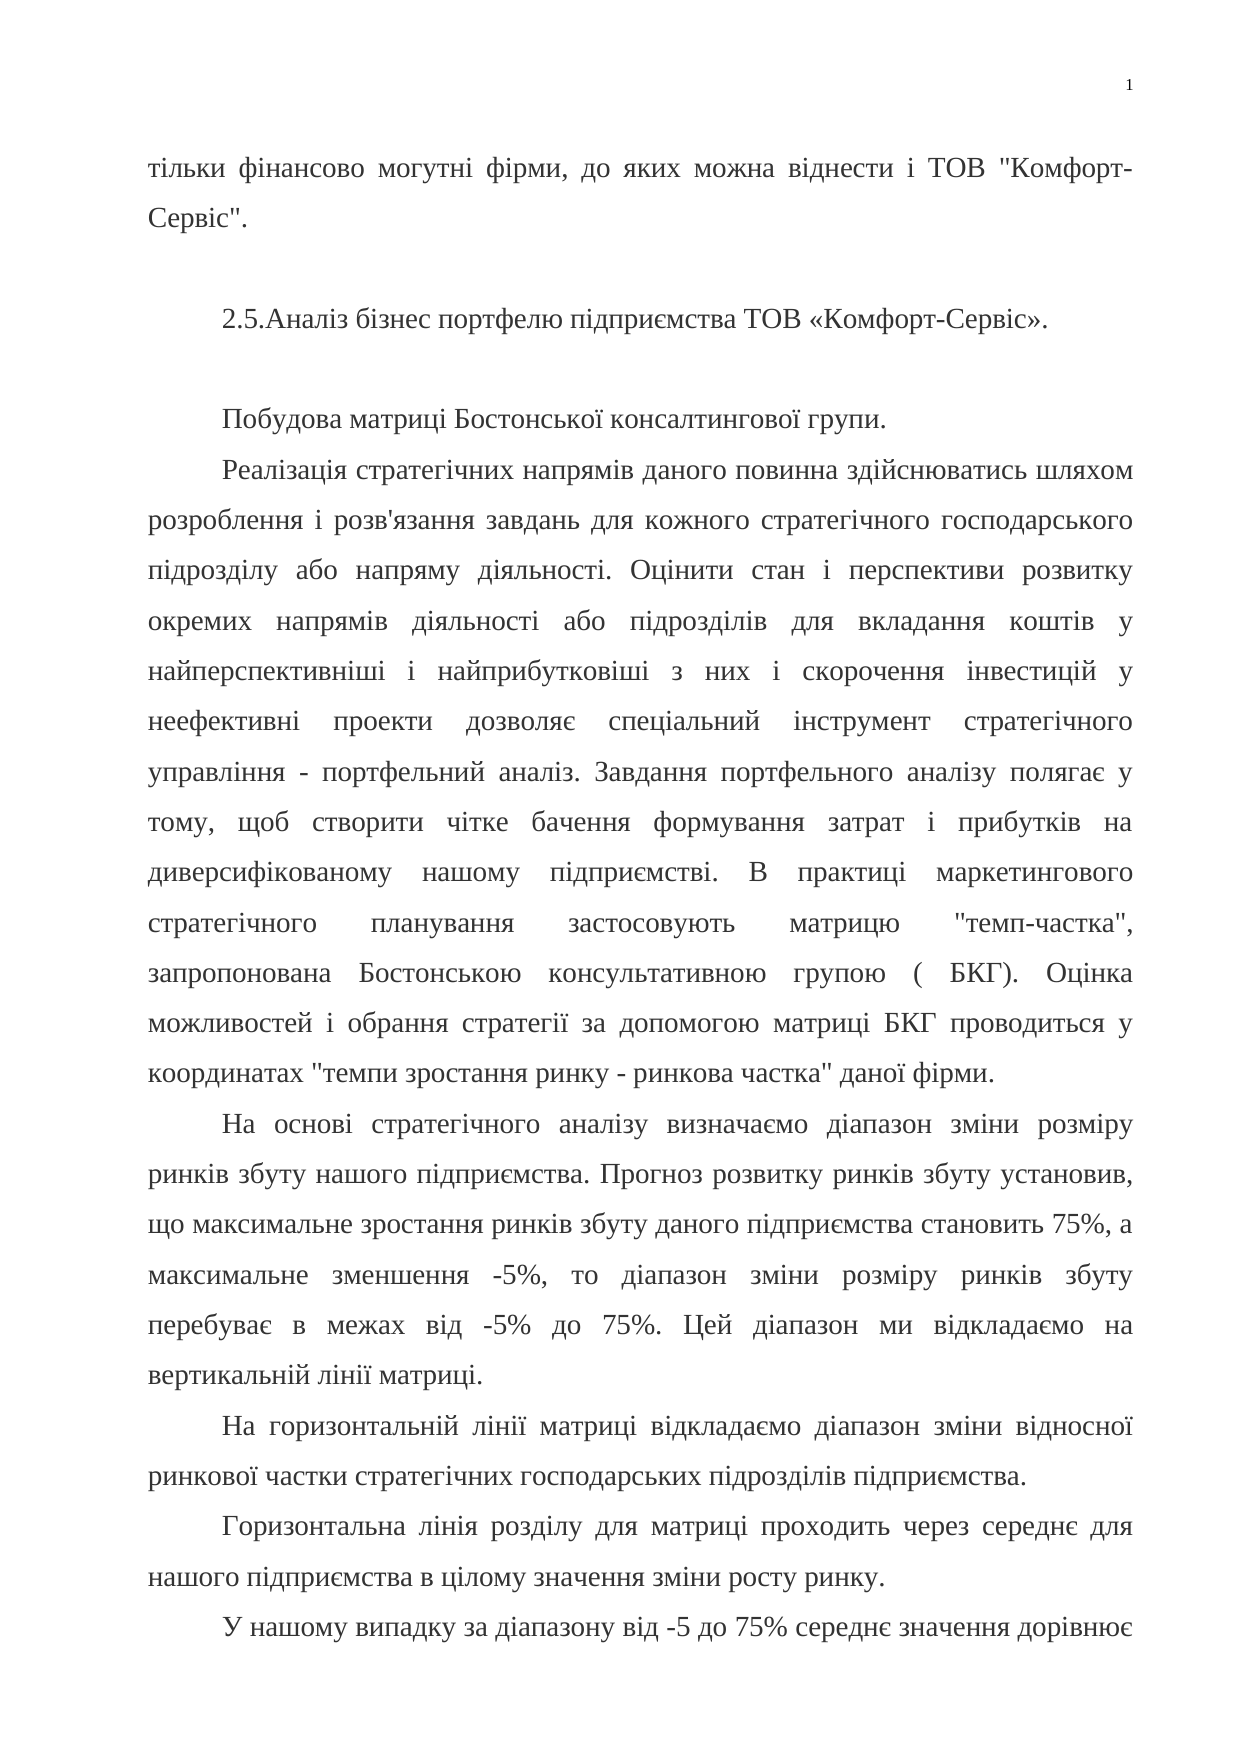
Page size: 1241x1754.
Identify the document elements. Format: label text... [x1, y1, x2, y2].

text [148, 150, 1133, 234]
text Реалізація стратегічних напрямів даного повинна здійснюватись шляхом розроблення і розв'язання завдань для кожного стратегічного господарського підрозділу або напряму діяльності. Оцінити стан і перспективи розвитку окремих напрямів діяльності або підрозділів для вкладання коштів у найперспективніші і найприбутковіші з них і скорочення інвестицій у неефективні проекти дозволяє спеціальний інструмент стратегічного управління - портфельний аналіз. Завдання портфельного аналізу полягає у тому, щоб створити чітке бачення формування затрат і прибутків на диверсифікованому нашому підприємстві. В практиці маркетингового стратегічного планування застосовують матрицю "темп-частка", запропонована Бостонською консультативною групою ( БКГ). Оцінка можливостей і обрання стратегії за допомогою матриці БКГ проводиться у координатах "темпи зростання ринку - ринкова частка" даної фірми. [148, 452, 1133, 1089]
text Побудова матриці Бостонської консалтингової групи. [148, 402, 1133, 435]
text 2.5.Аналіз бізнес портфелю підприємства ТОВ «Комфорт-Сервіс». [148, 301, 1133, 334]
text На горизонтальній лінії матриці відкладаємо діапазон зміни відносної ринкової частки стратегічних господарських підрозділів підприємства. [148, 1408, 1133, 1492]
text Горизонтальна лінія розділу для матриці проходить через середнє для нашого підприємства в цілому значення зміни росту ринку. [148, 1508, 1133, 1592]
text На основі стратегічного аналізу визначаємо діапазон зміни розміру ринків збуту нашого підприємства. Прогноз розвитку ринків збуту установив, що максимальне зростання ринків збуту даного підприємства становить 75%, а максимальне зменшення -5%, то діапазон зміни розміру ринків збуту перебуває в межах від -5% до 75%. Цей діапазон ми відкладаємо на вертикальній лінії матриці. [148, 1106, 1133, 1391]
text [148, 1609, 1133, 1643]
